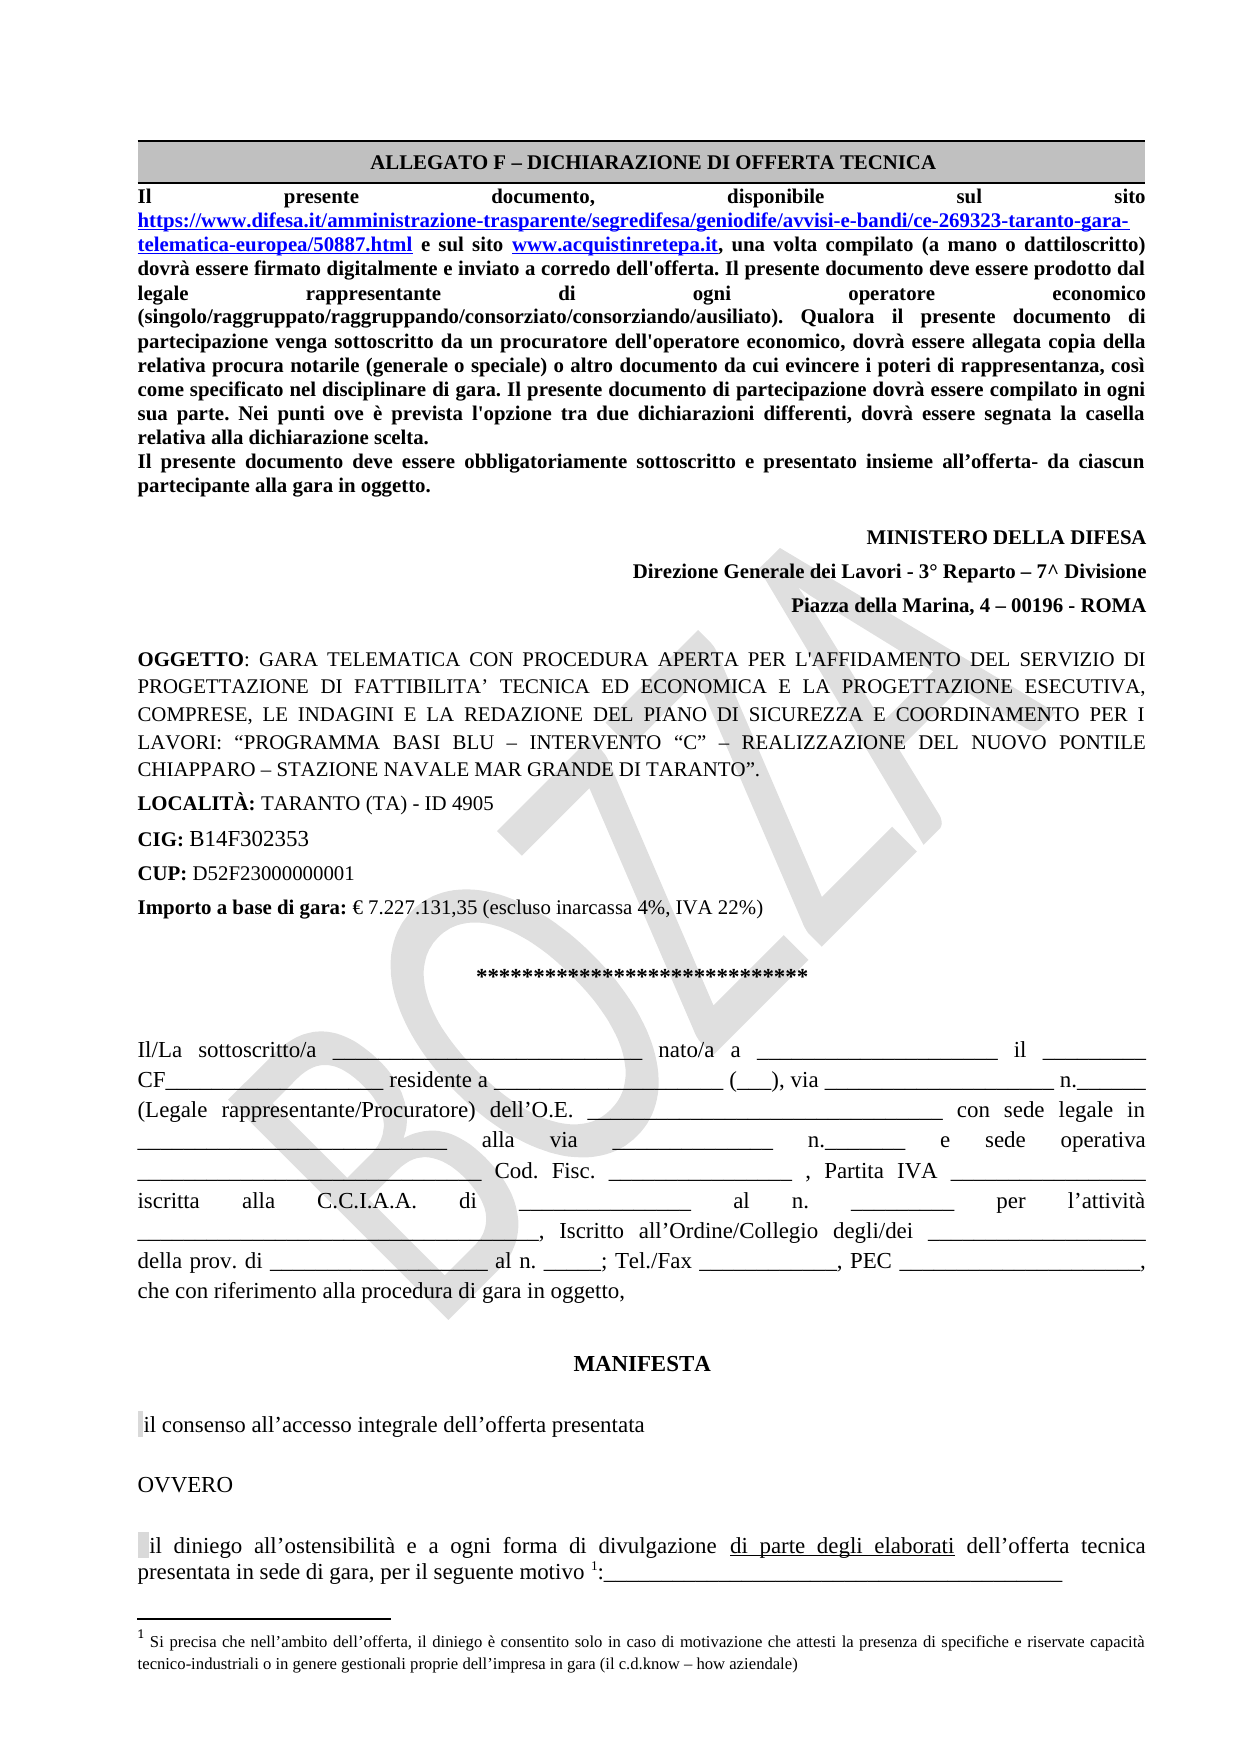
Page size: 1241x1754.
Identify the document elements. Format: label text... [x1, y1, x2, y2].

text CIG: B14F302353 [137, 825, 1146, 851]
text Piazza della Marina, 4 – 00196 - ROMA [137, 593, 1146, 617]
text MANIFESTA [137, 1350, 1146, 1377]
table_header ALLEGATO F – DICHIARAZIONE DI OFFERTA TECNICA [138, 142, 1145, 182]
text OVVERO [137, 1471, 1146, 1498]
text OGGETTO: GARA TELEMATICA CON PROCEDURA APERTA PER L'AFFIDAMENTO DEL SERVIZIO DI PROGETTAZIONE DI FATTIBILITA’ TECNICA ED ECONOMICA E LA PROGETTAZIONE ESECUTIVA, COMPRESE, LE INDAGINI E LA REDAZIONE DEL PIANO DI SICUREZZA E COORDINAMENTO PER I LAVORI: “PROGRAMMA BASI BLU – INTERVENTO “C” – REALIZZAZIONE DEL NUOVO PONTILE CHIAPPARO – STAZIONE NAVALE MAR GRANDE DI TARANTO”. [137, 647, 1146, 781]
text Il presente documento, disponibile sul sito https://www.difesa.it/amministrazione-trasparente/segredifesa/geniodife/avvisi-e-bandi/ce-269323-taranto-gara-telematica-europea/50887.html e sul sito www.acquistinretepa.it, una volta compilato (a mano o dattiloscritto) dovrà essere firmato digitalmente e inviato a corredo dell'offerta. Il presente documento deve essere prodotto dal legale rappresentante di ogni operatore economico (singolo/raggruppato/raggruppando/consorziato/consorziando/ausiliato). Qualora il presente documento di partecipazione venga sottoscritto da un procuratore dell'operatore economico, dovrà essere allegata copia della relativa procura notarile (generale o speciale) o altro documento da cui evincere i poteri di rappresentanza, così come specificato nel disciplinare di gara. Il presente documento di partecipazione dovrà essere compilato in ogni sua parte. Nei punti ove è prevista l'opzione tra due dichiarazioni differenti, dovrà essere segnata la casella relativa alla dichiarazione scelta. [137, 184, 1146, 449]
text Importo a base di gara: € 7.227.131,35 (escluso inarcassa 4%, IVA 22%) [137, 895, 1146, 919]
text  il consenso all’accesso integrale dell’offerta presentata [143, 1411, 1146, 1437]
text Il/La sottoscritto/a ___________________________ nato/a a _____________________ il _________ CF___________________ residente a ____________________ (___), via ____________________ n.______ (Legale rappresentante/Procuratore) dell’O.E. _______________________________ con sede legale in ___________________________ alla via ______________ n._______ e sede operativa ______________________________ Cod. Fisc. ________________ , Partita IVA _________________ iscritta alla C.C.I.A.A. di _______________ al n. _________ per l’attività ___________________________________, Iscritto all’Ordine/Collegio degli/dei ___________________ della prov. di ___________________ al n. _____; Tel./Fax ____________, PEC _____________________, che con riferimento alla procedura di gara in oggetto, [137, 1036, 1146, 1304]
text Il presente documento deve essere obbligatoriamente sottoscritto e presentato insieme all’offerta- da ciascun partecipante alla gara in oggetto. [137, 449, 1146, 497]
text ***************************** [137, 963, 1146, 989]
text Direzione Generale dei Lavori - 3° Reparto – 7^ Divisione [137, 559, 1146, 583]
text LOCALITÀ: TARANTO (TA) - ID 4905 [137, 791, 1146, 815]
text CUP: D52F23000000001 [137, 861, 1146, 885]
text MINISTERO DELLA DIFESA [137, 525, 1146, 549]
text  il diniego all’ostensibilità e a ogni forma di divulgazione di parte degli elaborati dell’offerta tecnica presentata in sede di gara, per il seguente motivo :________________________________________ [137, 1532, 1146, 1584]
